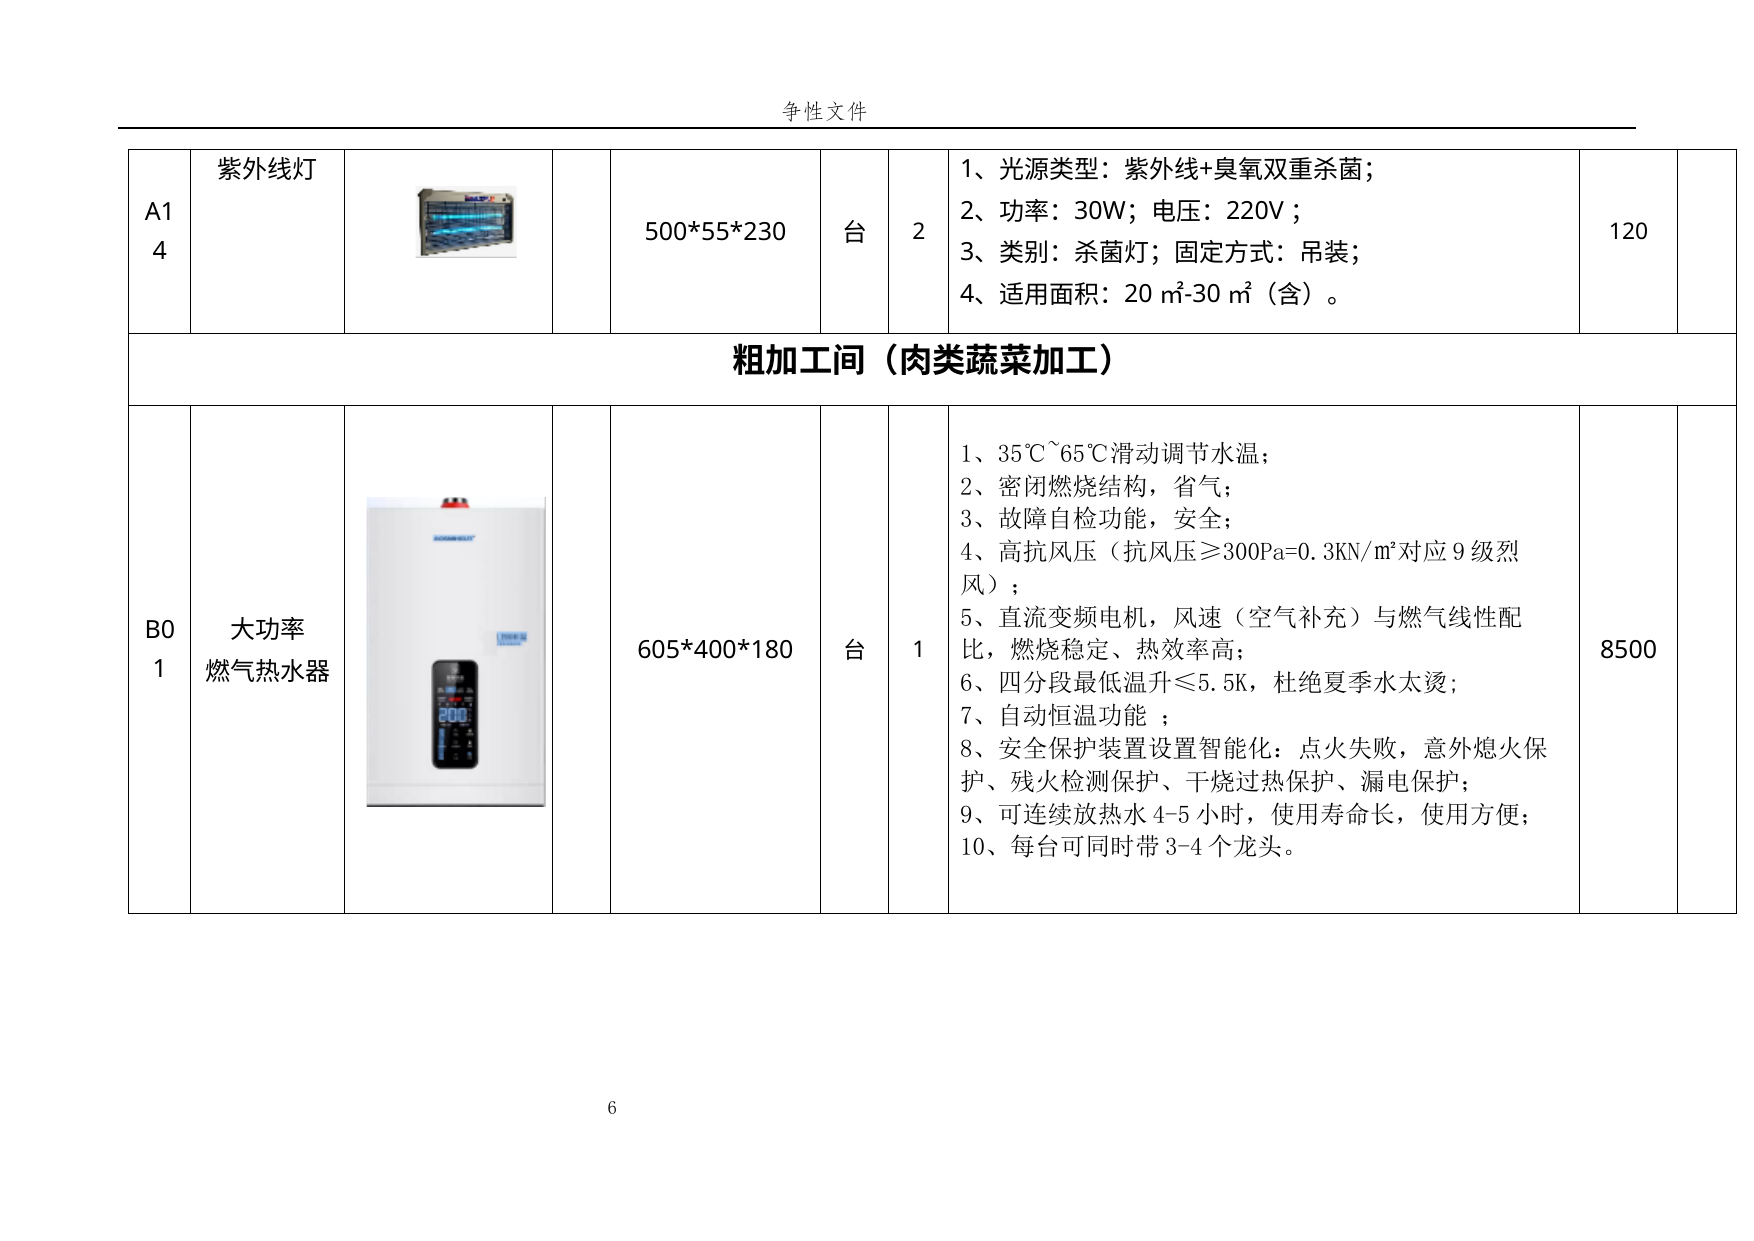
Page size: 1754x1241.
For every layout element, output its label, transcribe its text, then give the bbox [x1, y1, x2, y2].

table_cell 粗加工间（肉类蔬菜加工） [129, 334, 1736, 405]
table_cell 1、光源类型：紫外线+臭氧双重杀菌； 2、功率：30W；电压：220V ； 3、类别：杀菌灯；固定方式：吊装； 4、适用面积：20 ㎡-30 ㎡（含）。 [949, 150, 1579, 332]
table_cell [1678, 406, 1736, 912]
table_cell 1、35℃~65℃滑动调节水温； 2、密闭燃烧结构，省气； 3、故障自检功能，安全； 4、高抗风压（抗风压≥300Pa=0.3KN/㎡对应9级烈风）； 5、直流变频电机，风速（空气补充）与燃气线性配比，燃烧稳定、热效率高； 6、四分段最低温升≤5.5K，杜绝夏季水太烫; 7、自动恒温功能 ； 8、安全保护装置设置智能化：点火失败，意外熄火保护、残火检测保护、干烧过热保护、漏电保护； 9、可连续放热水4-5小时，使用寿命长，使用方便； 10、每台可同时带3-4个龙头。 [949, 406, 1579, 912]
table_cell [345, 406, 552, 912]
table_cell 120 [1580, 150, 1677, 332]
table_cell 1 [889, 406, 948, 912]
table_cell [345, 150, 552, 332]
table_cell 2 [889, 150, 948, 332]
picture [366, 497, 547, 807]
table_cell 大功率 燃气热水器 [191, 406, 344, 912]
table_cell 台 [821, 406, 888, 912]
table_cell 紫外线灯 [191, 150, 344, 332]
table_cell 605*400*180 [611, 406, 820, 912]
table_cell 8500 [1580, 406, 1677, 912]
table_cell B01 [129, 406, 190, 912]
table_cell [553, 406, 610, 912]
table_cell 台 [821, 150, 888, 332]
table_cell [1678, 150, 1736, 332]
table_cell [553, 150, 610, 332]
table_cell 500*55*230 [611, 150, 820, 332]
picture [415, 186, 517, 259]
table_cell A14 [129, 150, 190, 332]
